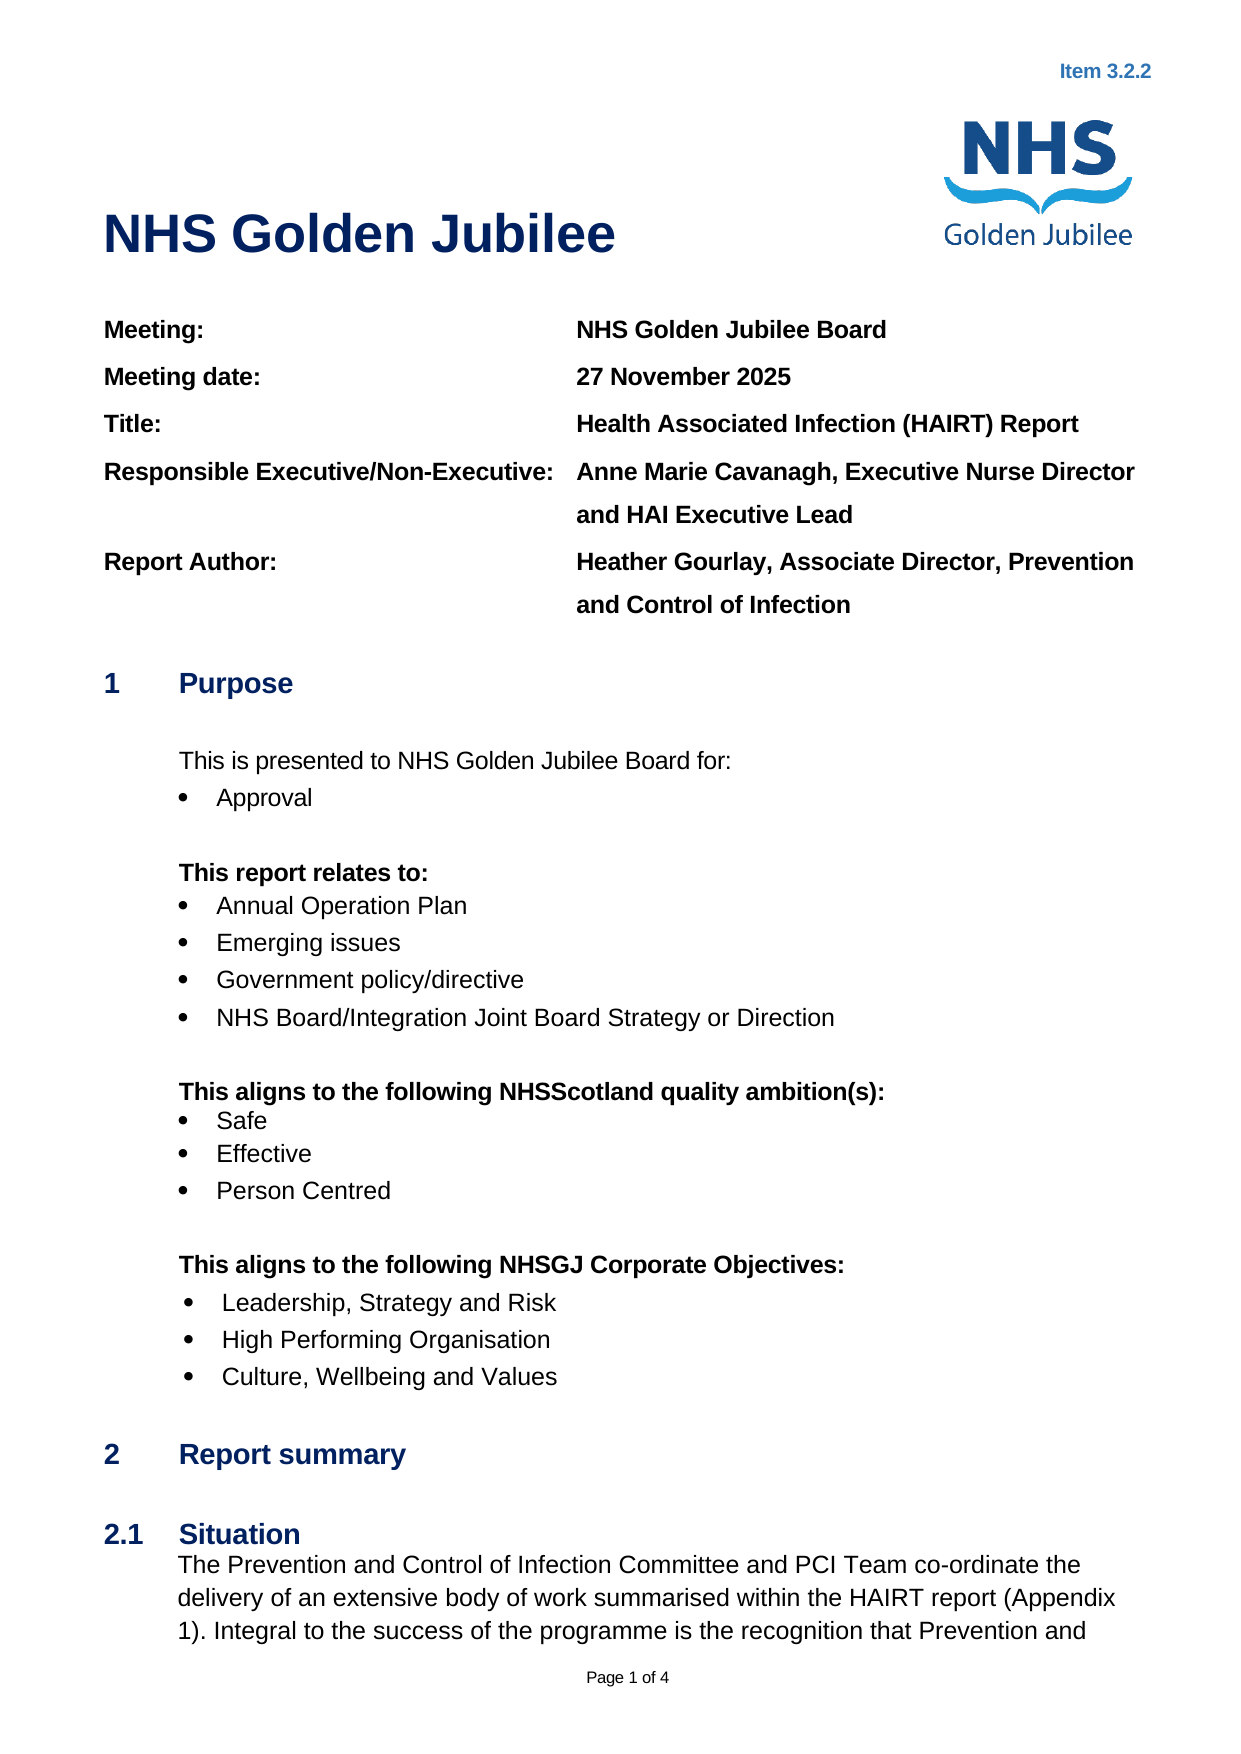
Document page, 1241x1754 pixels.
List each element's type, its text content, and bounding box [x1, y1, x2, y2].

subtitle This aligns to the following NHSScotland quality ambition(s): [178, 1077, 1152, 1106]
subtitle This report relates to: [178, 858, 1152, 886]
subtitle 2 Report summary [103, 1437, 1152, 1470]
list Leadership, Strategy and Risk [184, 1288, 1152, 1317]
subtitle 1 Purpose [103, 666, 1152, 700]
text This is presented to NHS Golden Jubilee Board for: [178, 746, 1152, 775]
subtitle Title: Health Associated Infection (HAIRT) Report [103, 409, 1152, 438]
list High Performing Organisation [184, 1325, 1152, 1354]
list NHS Board/Integration Joint Board Strategy or Direction [178, 1002, 1152, 1031]
list Effective [178, 1139, 1152, 1168]
subtitle 2.1 Situation [103, 1517, 1152, 1550]
subtitle Approval [178, 783, 1152, 812]
picture [943, 120, 1133, 252]
list Person Centred [178, 1176, 1152, 1205]
list Emerging issues [178, 928, 1152, 957]
list Safe [178, 1106, 1152, 1134]
list Culture, Wellbeing and Values [184, 1362, 1152, 1391]
subtitle Report Author: Heather Gourlay, Associate Director, Prevention and Control of Infection [103, 547, 1152, 619]
subtitle NHS Golden Jubilee [103, 121, 1182, 263]
subtitle Meeting date: 27 November 2025 [103, 362, 1152, 391]
text This aligns to the following NHSGJ Corporate Objectives: [178, 1251, 1152, 1279]
subtitle Meeting: NHS Golden Jubilee Board [103, 315, 1152, 343]
list Government policy/directive [178, 965, 1152, 994]
subtitle Responsible Executive/Non-Executive: Anne Marie Cavanagh, Executive Nurse Director and HAI Executive Lead [103, 457, 1152, 528]
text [177, 1550, 1152, 1645]
list Annual Operation Plan [178, 891, 1152, 919]
